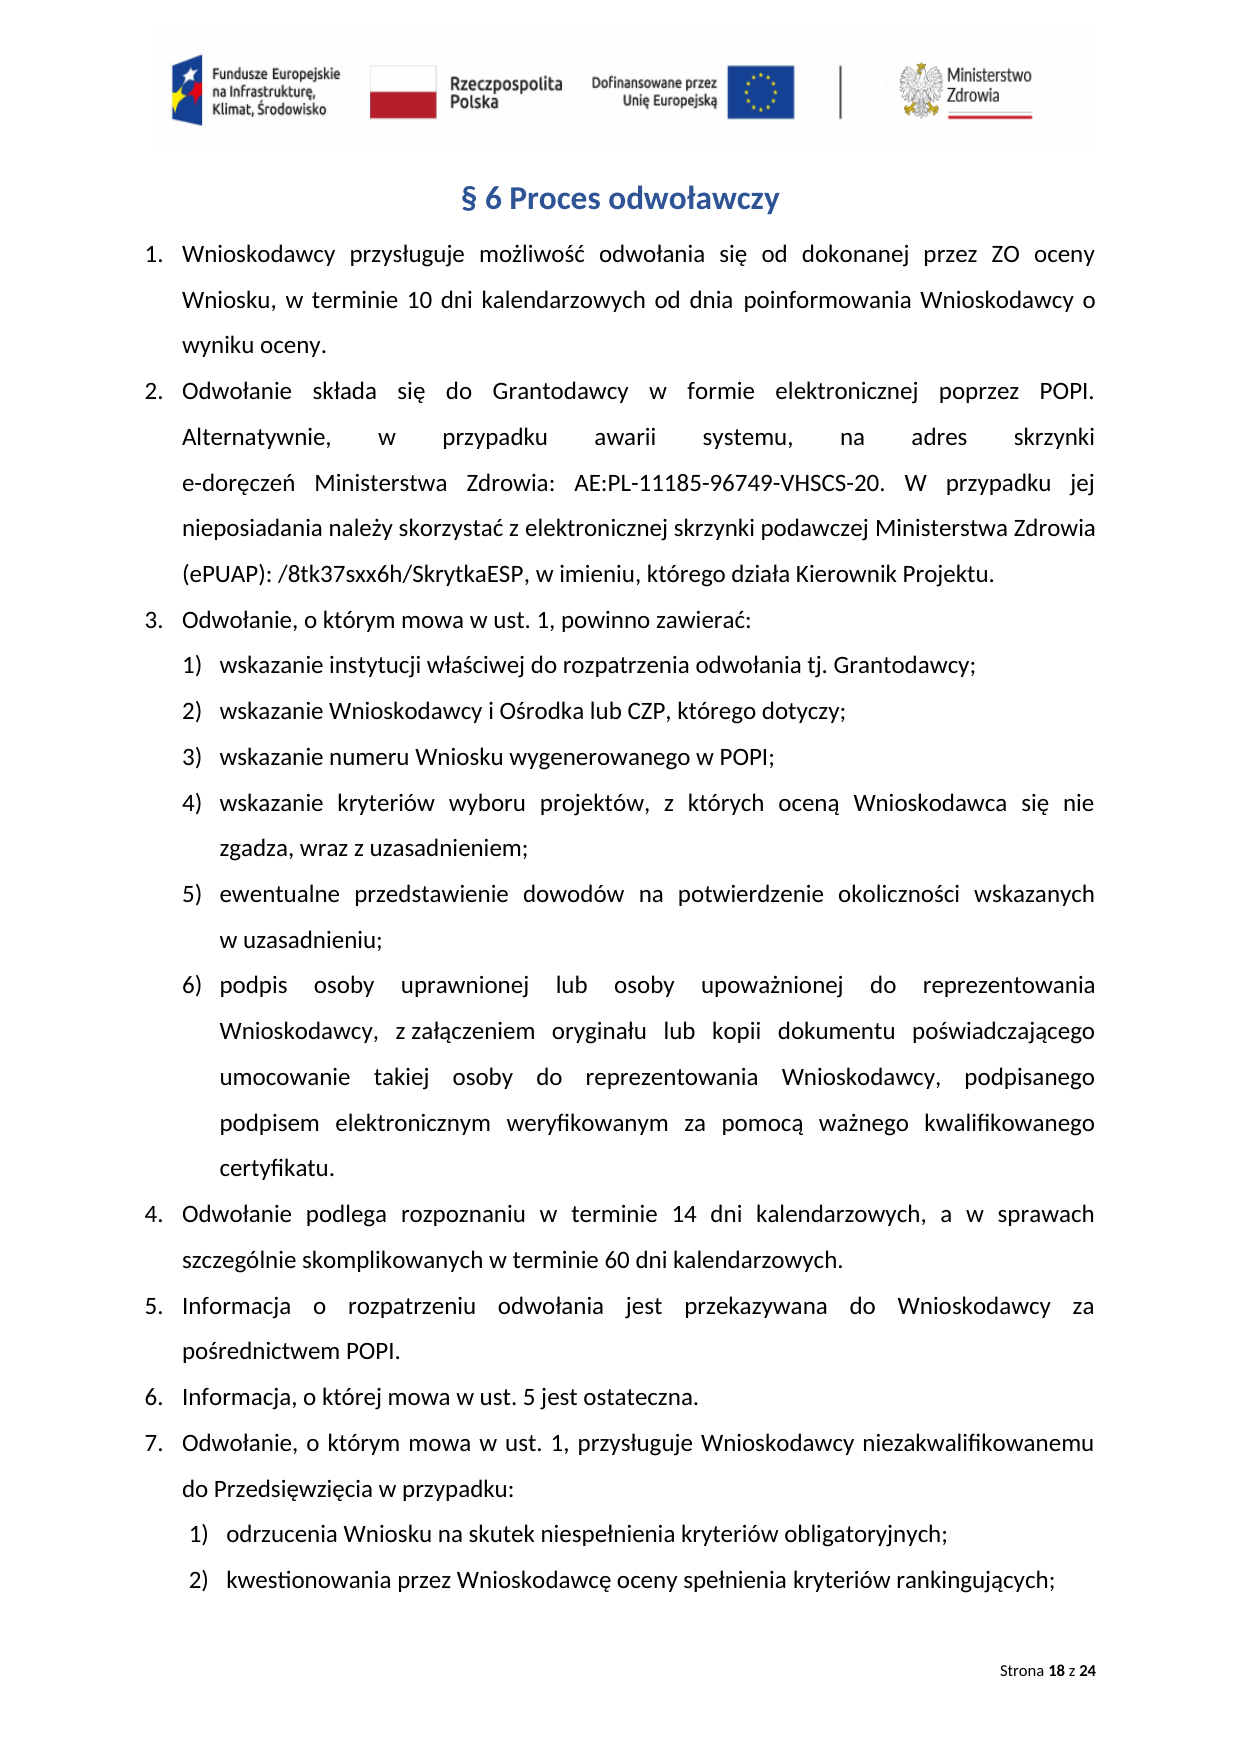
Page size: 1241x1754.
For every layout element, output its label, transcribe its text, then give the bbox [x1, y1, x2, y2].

list Wnioskodawcy przysługuje możliwość odwołania się od dokonanej przez ZO oceny Wniosku, w terminie 10 dni kalendarzowych od dnia poinformowania Wnioskodawcy o wyniku oceny. [144, 238, 1096, 360]
list Odwołanie składa się do Grantodawcy w formie elektronicznej poprzez POPI. Alternatywnie, w przypadku awarii systemu, na adres skrzynki e-doręczeń Ministerstwa Zdrowia: AE:PL-11185-96749-VHSCS-20. W przypadku jej nieposiadania należy skorzystać z elektronicznej skrzynki podawczej Ministerstwa Zdrowia (ePUAP): /8tk37sxx6h/SkrytkaESP, w imieniu, którego działa Kierownik Projektu. [144, 375, 1096, 589]
list ewentualne przedstawienie dowodów na potwierdzenie okoliczności wskazanych w uzasadnieniu; [182, 878, 1096, 954]
picture [151, 29, 1097, 152]
list kwestionowania przez Wnioskodawcę oceny spełnienia kryteriów rankingujących; [188, 1564, 1096, 1595]
list podpis osoby uprawnionej lub osoby upoważnionej do reprezentowania Wnioskodawcy, z załączeniem oryginału lub kopii dokumentu poświadczającego umocowanie takiej osoby do reprezentowania Wnioskodawcy, podpisanego podpisem elektronicznym weryfikowanym za pomocą ważnego kwalifikowanego certyfikatu. [182, 970, 1096, 1183]
list Informacja o rozpatrzeniu odwołania jest przekazywana do Wnioskodawcy za pośrednictwem POPI. [144, 1290, 1096, 1366]
subtitle § 6 Proces odwoławczy [144, 177, 1096, 218]
list Odwołanie, o którym mowa w ust. 1, przysługuje Wnioskodawcy niezakwalifikowanemu do Przedsięwzięcia w przypadku: [144, 1427, 1096, 1503]
list Odwołanie podlega rozpoznaniu w terminie 14 dni kalendarzowych, a w sprawach szczególnie skomplikowanych w terminie 60 dni kalendarzowych. [144, 1198, 1096, 1274]
list wskazanie instytucji właściwej do rozpatrzenia odwołania tj. Grantodawcy; [182, 649, 1096, 680]
list odrzucenia Wniosku na skutek niespełnienia kryteriów obligatoryjnych; [188, 1518, 1096, 1549]
list wskazanie kryteriów wyboru projektów, z których oceną Wnioskodawca się nie zgadza, wraz z uzasadnieniem; [182, 787, 1096, 863]
list wskazanie Wnioskodawcy i Ośrodka lub CZP, którego dotyczy; [182, 695, 1096, 726]
list Informacja, o której mowa w ust. 5 jest ostateczna. [144, 1381, 1096, 1412]
list wskazanie numeru Wniosku wygenerowanego w POPI; [182, 741, 1096, 772]
list Odwołanie, o którym mowa w ust. 1, powinno zawierać: [144, 604, 1096, 634]
